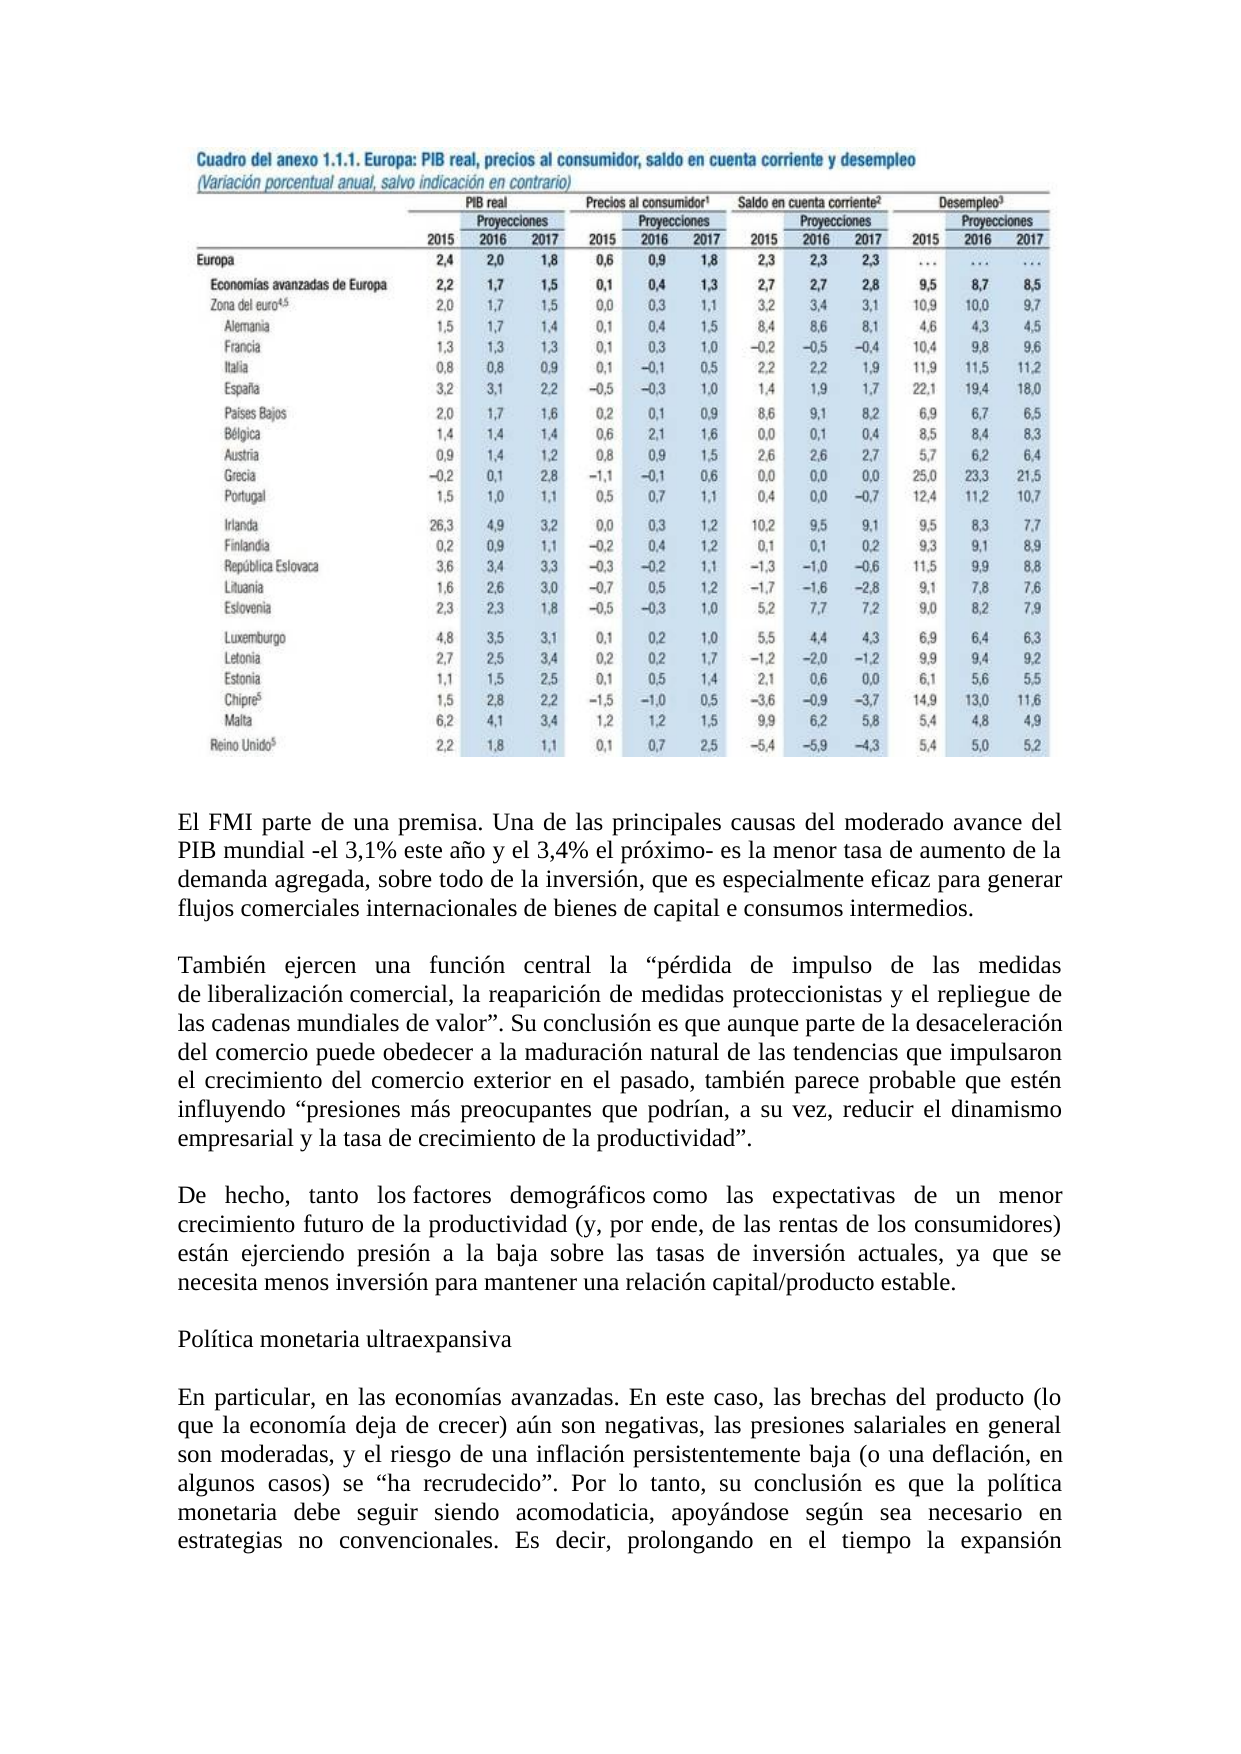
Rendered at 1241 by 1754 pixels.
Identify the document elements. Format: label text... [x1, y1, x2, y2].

text De hecho, tanto los factores demográficos como las expectativas de un menor crecimiento futuro de la productividad (y, por ende, de las rentas de los consumidores) están ejerciendo presión a la baja sobre las tasas de inversión actuales, ya que se necesita menos inversión para mantener una relación capital/producto estable. [177, 1180, 1063, 1295]
subtitle Política monetaria ultraexpansiva [177, 1324, 1063, 1353]
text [177, 1382, 1063, 1554]
text El FMI parte de una premisa. Una de las principales causas del moderado avance del PIB mundial -el 3,1% este año y el 3,4% el próximo- es la menor tasa de aumento de la demanda agregada, sobre todo de la inversión, que es especialmente eficaz para generar flujos comerciales internacionales de bienes de capital e consumos intermedios. [177, 807, 1063, 922]
picture [177, 147, 1064, 757]
text También ejercen una función central la “pérdida de impulso de las medidas de liberalización comercial, la reaparición de medidas proteccionistas y el repliegue de las cadenas mundiales de valor”. Su conclusión es que aunque parte de la desaceleración del comercio puede obedecer a la maduración natural de las tendencias que impulsaron el crecimiento del comercio exterior en el pasado, también parece probable que estén influyendo “presiones más preocupantes que podrían, a su vez, reducir el dinamismo empresarial y la tasa de crecimiento de la productividad”. [177, 950, 1063, 1152]
